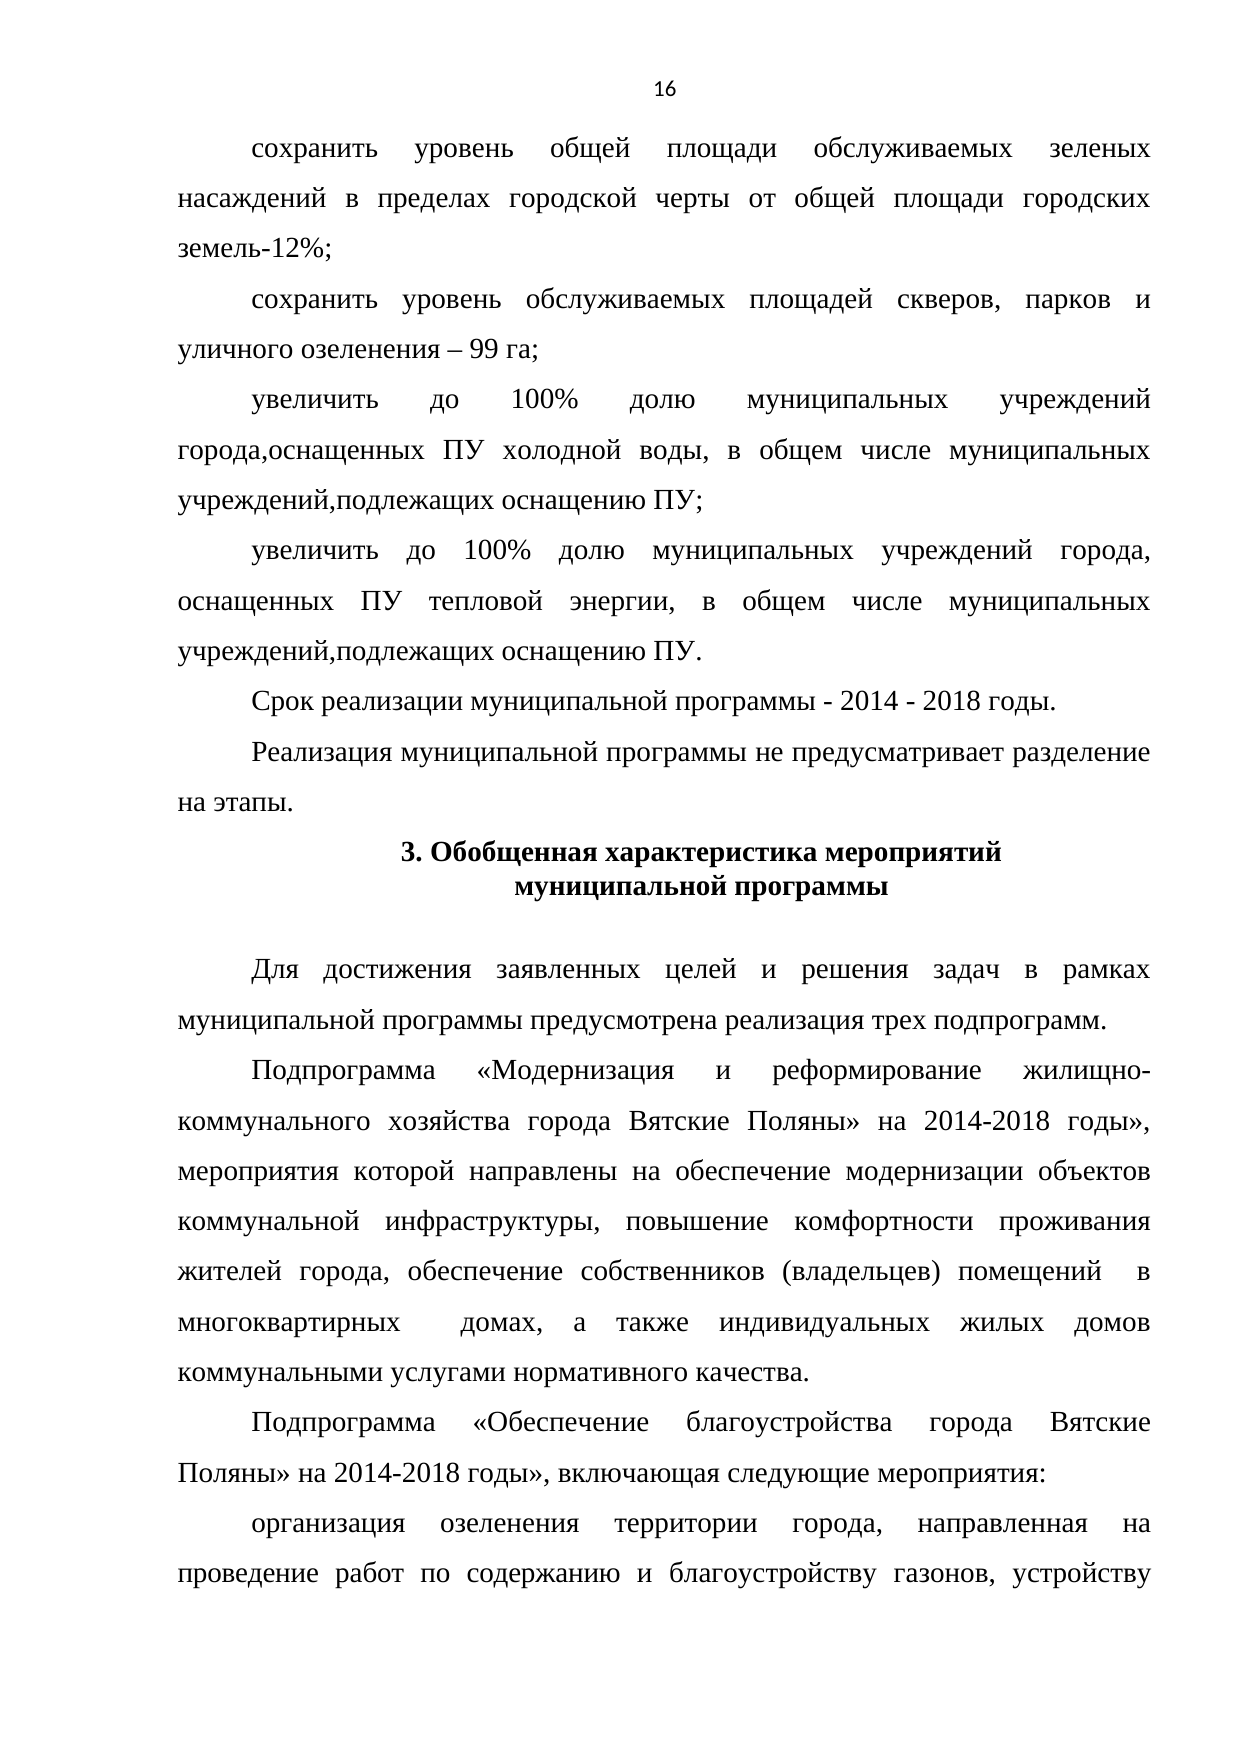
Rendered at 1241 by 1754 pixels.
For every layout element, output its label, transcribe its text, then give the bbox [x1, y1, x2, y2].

text Подпрограмма «Обеспечение благоустройства города Вятские Поляны» на 2014-2018 годы», включающая следующие мероприятия: [177, 1404, 1152, 1488]
text увеличить до 100% долю муниципальных учреждений города, оснащенных ПУ тепловой энергии, в общем числе муниципальных учреждений,подлежащих оснащению ПУ. [177, 532, 1152, 667]
text 3. Обобщенная характеристика мероприятий [177, 834, 1152, 868]
text Реализация муниципальной программы не предусматривает разделение на этапы. [177, 734, 1152, 817]
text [177, 1505, 1152, 1589]
text сохранить уровень общей площади обслуживаемых зеленых насаждений в пределах городской черты от общей площади городских земель-12%; [177, 130, 1152, 264]
text Подпрограмма «Модернизация и реформирование жилищно-коммунального хозяйства города Вятские Поляны» на 2014-2018 годы», мероприятия которой направлены на обеспечение модернизации объектов коммунальной инфраструктуры, повышение комфортности проживания жителей города, обеспечение собственников (владельцев) помещений в многоквартирных домах, а также индивидуальных жилых домов коммунальными услугами нормативного качества. [177, 1052, 1152, 1388]
text увеличить до 100% долю муниципальных учреждений города,оснащенных ПУ холодной воды, в общем числе муниципальных учреждений,подлежащих оснащению ПУ; [177, 381, 1152, 516]
text Для достижения заявленных целей и решения задач в рамках муниципальной программы предусмотрена реализация трех подпрограмм. [177, 952, 1152, 1036]
text сохранить уровень обслуживаемых площадей скверов, парков и уличного озеленения – 99 га; [177, 281, 1152, 365]
text муниципальной программы [177, 868, 1152, 901]
text Срок реализации муниципальной программы - 2014 - 2018 годы. [177, 683, 1152, 717]
